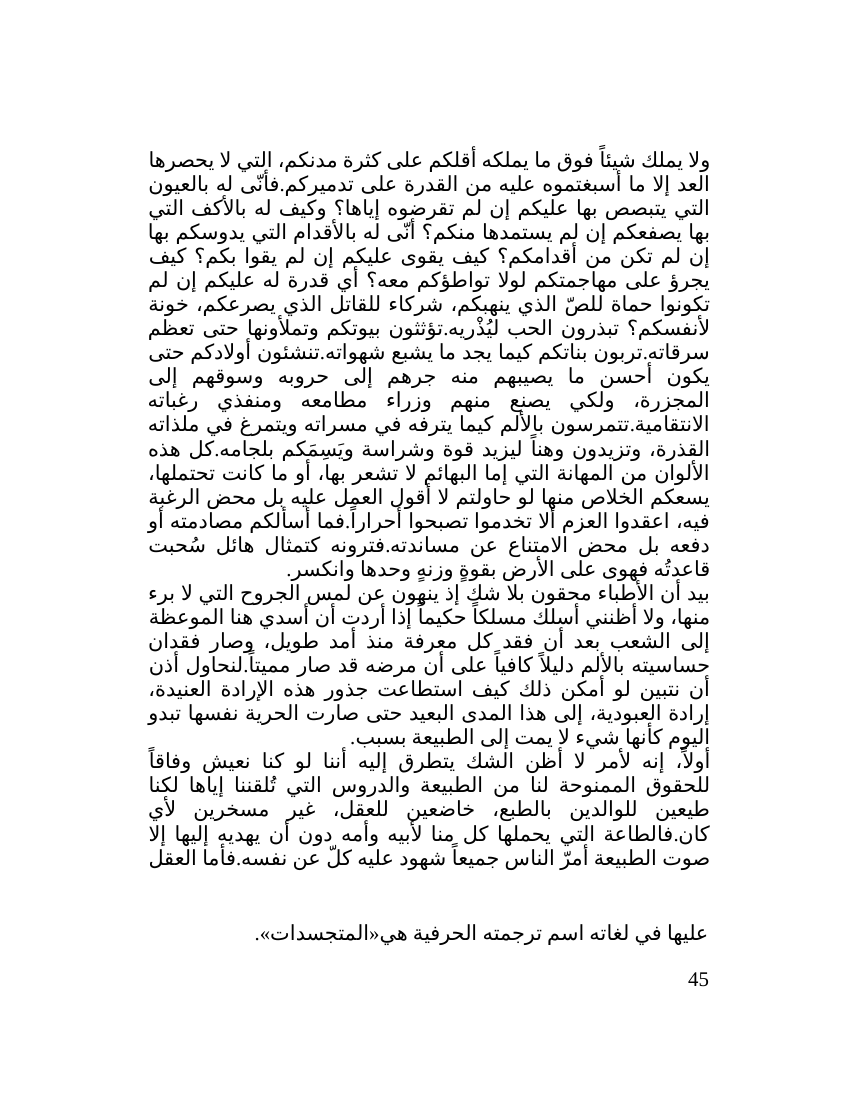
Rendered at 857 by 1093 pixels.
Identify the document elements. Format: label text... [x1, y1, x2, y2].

text يا لذل شعوب فقدت العقل ويا لبؤسها، يا لأمم أمعنت في آذاها وعميت عن منفعتها، تُسلبون أجمل مواردكم وأنتم على السلب عيان، تتركون حقولكم تُنهب ومنازلكم تُسرق وتُجرّد من متاعها القديم المورث عن آبائكم ! تحيون نوعاً من الحياة لا تملكون فيه الفخر بمِلْك ما، حتى لكأنها نعمة كبرى في ناظركم لو بقى لكم ولو النصف من أملاككم وأسركم وأعماركم، وكل هذاالخراب، هذا البؤس وهذا الدمار يأتيكم لا على يد أعدائكم بل يأتيكم يقيناً على يد العدو الذي صنعتم أنتم كبره، والذي تمشون إلى الحرب بلا وجل من أجله ولا تنفرون من مواجهة الموت بأشخاصكم في سبيل مجده.هذا العدو الذي يسودكم إلى هذا المدى ليس له إلا عينان ويدان وجسد واحد، ولا يملك شيئاً فوق ما يملكه أقلكم على كثرة مدنكم، التي لا يحصرها العد إلا ما أسبغتموه عليه من القدرة على تدميركم.فأنّى له بالعيون التي يتبصص بها عليكم إن لم تقرضوه إياها؟ وكيف له بالأكف التي بها يصفعكم إن لم يستمدها منكم؟ أنّى له بالأقدام التي يدوسكم بها إن لم تكن من أقدامكم؟ كيف يقوى عليكم إن لم يقوا بكم؟ كيف يجرؤ على مهاجمتكم لولا تواطؤكم معه؟ أي قدرة له عليكم إن لم تكونوا حماة للصّ الذي ينهبكم، شركاء للقاتل الذي يصرعكم، خونة لأنفسكم؟ تبذرون الحب ليُذْريه.تؤثثون بيوتكم وتملأونها حتى تعظم سرقاته.تربون بناتكم كيما يجد ما يشبع شهواته.تنشئون أولادكم حتى يكون أحسن ما يصيبهم منه جرهم إلى حروبه وسوقهم إلى المجزرة، ولكي يصنع منهم وزراء مطامعه ومنفذي رغباته الانتقامية.تتمرسون بالألم كيما يترفه في مسراته ويتمرغ في ملذاته القذرة، وتزيدون وهناً ليزيد قوة وشراسة ويَسِمَكم بلجامه.كل هذه الألوان من المهانة التي إما البهائم لا تشعر بها، أو ما كانت تحتملها، يسعكم الخلاص منها لو حاولتم لا أقول العمل عليه بل محض الرغبة فيه، اعقدوا العزم ألا تخدموا تصبحوا أحراراً.فما أسألكم مصادمته أو دفعه بل محض الامتناع عن مساندته.فترونه كتمثال هائل سُحبت قاعدتُه فهوى على الأرض بقوةٍ وزنهٍ وحدها وانكسر. [148, 148, 710, 581]
text بيد أن الأطباء محقون بلا شك إذ ينهون عن لمس الجروح التي لا برء منها، ولا أظنني أسلك مسلكاً حكيماً إذا أردت أن أسدي هنا الموعظة إلى الشعب بعد أن فقد كل معرفة منذ أمد طويل، وصار فقدان حساسيته بالألم دليلاً كافياً على أن مرضه قد صار مميتاً.لنحاول أذن أن نتبين لو أمكن ذلك كيف استطاعت جذور هذه الإرادة العنيدة، إرادة العبودية، إلى هذا المدى البعيد حتى صارت الحرية نفسها تبدو اليوم كأنها شيء لا يمت إلى الطبيعة بسبب. [148, 581, 710, 749]
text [148, 749, 710, 869]
